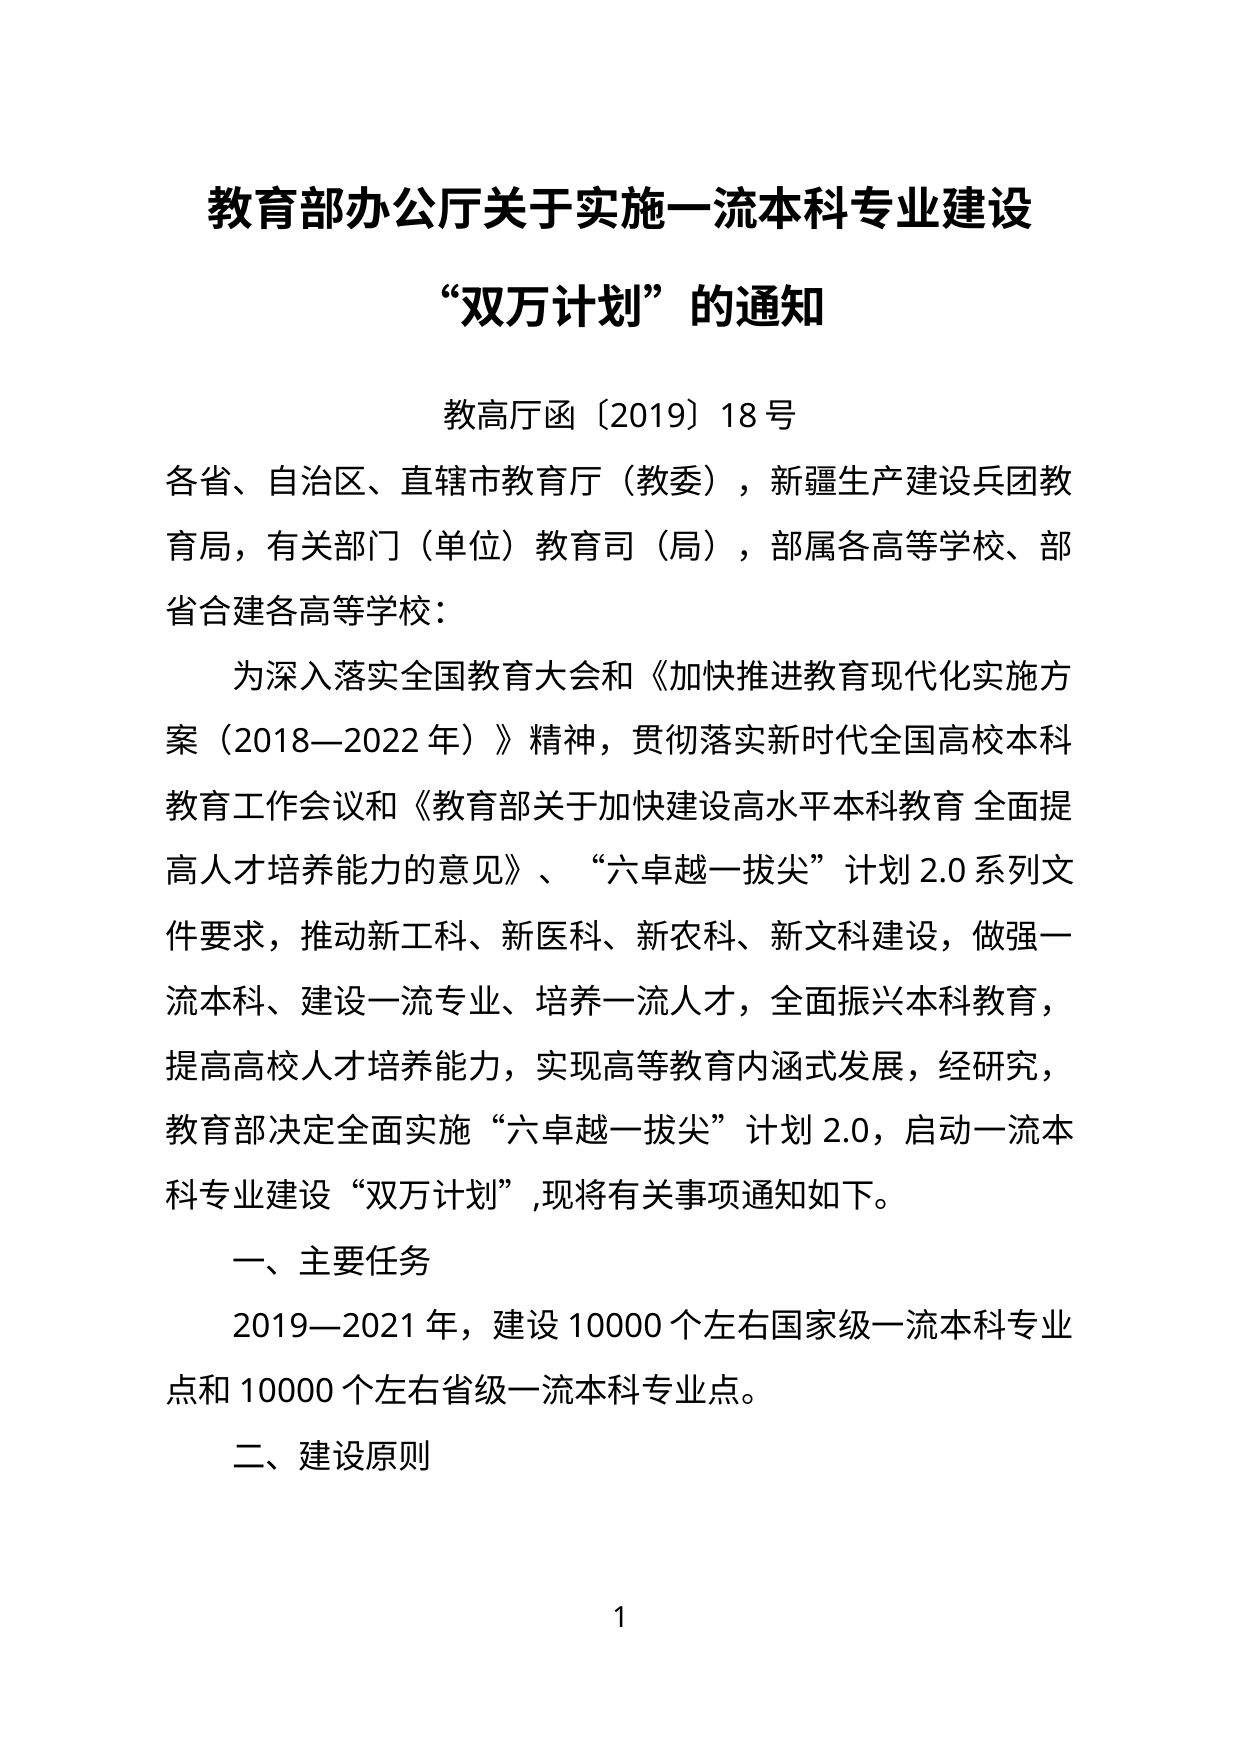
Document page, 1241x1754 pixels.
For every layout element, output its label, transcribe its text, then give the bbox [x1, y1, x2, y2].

text 各省、自治区、直辖市教育厅（教委），新疆生产建设兵团教育局，有关部门（单位）教育司（局），部属各高等学校、部省合建各高等学校： [165, 446, 1075, 641]
text 教高厅函〔2019〕18号 [165, 381, 1075, 446]
subtitle 教育部办公厅关于实施一流本科专业建设“双万计划”的通知 [165, 157, 1075, 352]
text 一、主要任务 [165, 1226, 1075, 1291]
text 二、建设原则 [165, 1421, 1075, 1486]
text 2019—2021年，建设10000个左右国家级一流本科专业点和10000个左右省级一流本科专业点。 [165, 1291, 1075, 1421]
text 为深入落实全国教育大会和《加快推进教育现代化实施方案（2018—2022年）》精神，贯彻落实新时代全国高校本科教育工作会议和《教育部关于加快建设高水平本科教育 全面提高人才培养能力的意见》、“六卓越一拔尖”计划2.0系列文件要求，推动新工科、新医科、新农科、新文科建设，做强一流本科、建设一流专业、培养一流人才，全面振兴本科教育，提高高校人才培养能力，实现高等教育内涵式发展，经研究，教育部决定全面实施“六卓越一拔尖”计划2.0，启动一流本科专业建设“双万计划”,现将有关事项通知如下。 [165, 641, 1075, 1226]
